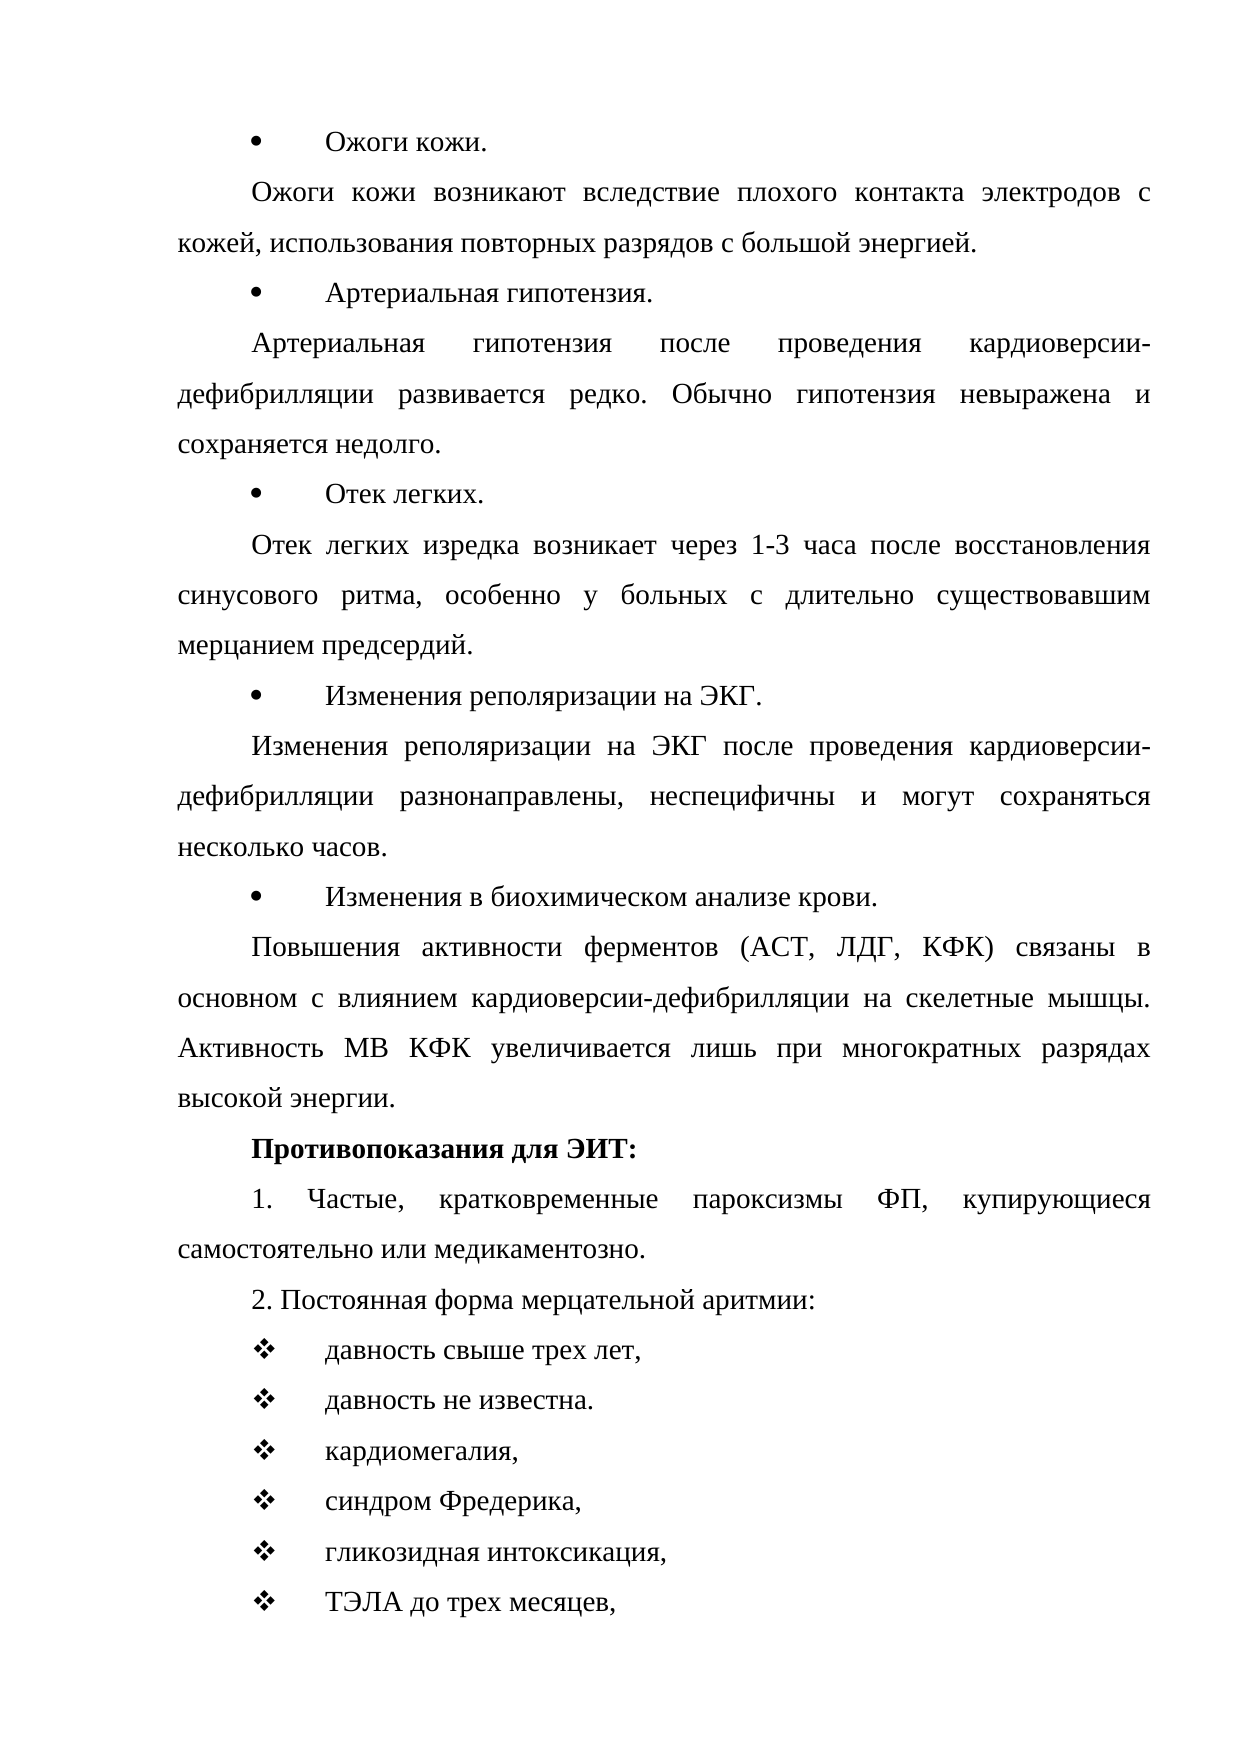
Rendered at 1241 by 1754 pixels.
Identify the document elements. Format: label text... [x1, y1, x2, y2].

text Противопоказания для ЭИТ: [177, 1131, 1152, 1164]
list гликозидная интоксикация, [177, 1534, 1152, 1567]
text Ожоги кожи возникают вследствие плохого контакта электродов с кожей, использования повторных разрядов с большой энергией. [177, 174, 1152, 258]
list Артериальная гипотензия. [177, 275, 1152, 309]
list Ожоги кожи. [177, 124, 1152, 158]
list синдром Фредерика, [177, 1483, 1152, 1517]
list давность не известна. [177, 1382, 1152, 1416]
list ТЭЛА до трех месяцев, [177, 1584, 1152, 1618]
text 1. Частые, кратковременные пароксизмы ФП, купирующиеся самостоятельно или медикаментозно. [177, 1181, 1152, 1265]
text Отек легких изредка возникает через 1-3 часа после восстановления синусового ритма, особенно у больных с длительно существовавшим мерцанием предсердий. [177, 527, 1152, 661]
text Артериальная гипотензия после проведения кардиоверсии-дефибрилляции развивается редко. Обычно гипотензия невыражена и сохраняется недолго. [177, 326, 1152, 460]
list Отек легких. [177, 476, 1152, 510]
text Изменения реполяризации на ЭКГ после проведения кардиоверсии-дефибрилляции разнонаправлены, неспецифичны и могут сохраняться несколько часов. [177, 728, 1152, 862]
list давность свыше трех лет, [177, 1332, 1152, 1366]
list Изменения в биохимическом анализе крови. [177, 879, 1152, 913]
list Изменения реполяризации на ЭКГ. [177, 678, 1152, 711]
text Повышения активности ферментов (АСТ, ЛДГ, КФК) связаны в основном с влиянием кардиоверсии-дефибрилляции на скелетные мышцы. Активность МВ КФК увеличивается лишь при многократных разрядах высокой энергии. [177, 929, 1152, 1114]
text 2. Постоянная форма мерцательной аритмии: [177, 1282, 1152, 1315]
list кардиомегалия, [177, 1433, 1152, 1467]
